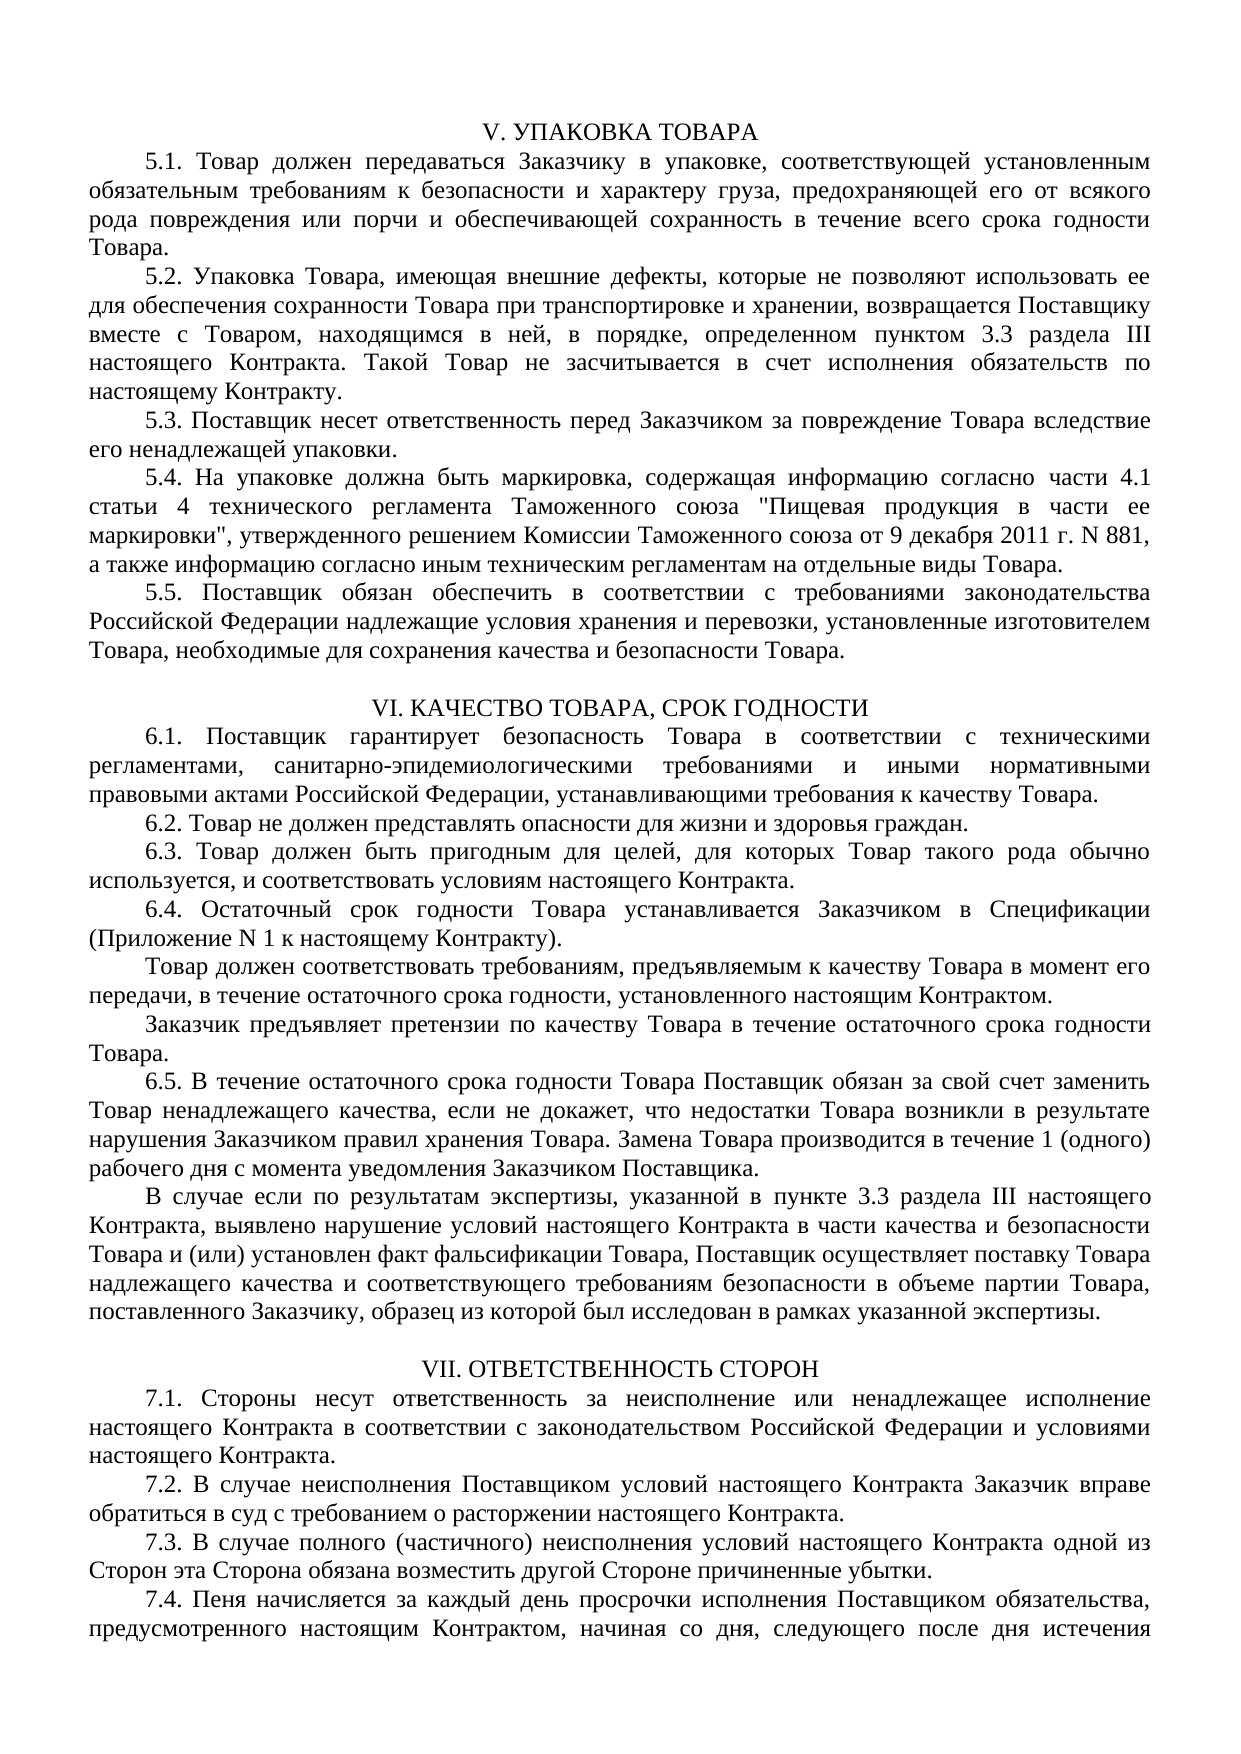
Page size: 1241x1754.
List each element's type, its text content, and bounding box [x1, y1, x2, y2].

text VII. ОТВЕТСТВЕННОСТЬ СТОРОН [89, 1354, 1152, 1383]
text 6.1. Поставщик гарантирует безопасность Товара в соответствии с техническими регламентами, санитарно-эпидемиологическими требованиями и иными нормативными правовыми актами Российской Федерации, устанавливающими требования к качеству Товара. [89, 721, 1152, 808]
text 7.3. В случае полного (частичного) неисполнения условий настоящего Контракта одной из Сторон эта Сторона обязана возместить другой Стороне причиненные убытки. [89, 1527, 1152, 1584]
text 6.3. Товар должен быть пригодным для целей, для которых Товар такого рода обычно используется, и соответствовать условиям настоящего Контракта. [89, 836, 1152, 894]
text 5.4. На упаковке должна быть маркировка, содержащая информацию согласно части 4.1 статьи 4 технического регламента Таможенного союза "Пищевая продукция в части ее маркировки", утвержденного решением Комиссии Таможенного союза от 9 декабря 2011 г. N 881, а также информацию согласно иным техническим регламентам на отдельные виды Товара. [89, 462, 1152, 577]
text 5.1. Товар должен передаваться Заказчику в упаковке, соответствующей установленным обязательным требованиям к безопасности и характеру груза, предохраняющей его от всякого рода повреждения или порчи и обеспечивающей сохранность в течение всего срока годности Товара. [89, 146, 1152, 261]
text V. УПАКОВКА ТОВАРА [89, 117, 1152, 146]
text 7.2. В случае неисполнения Поставщиком условий настоящего Контракта Заказчик вправе обратиться в суд с требованием о расторжении настоящего Контракта. [89, 1469, 1152, 1527]
text Заказчик предъявляет претензии по качеству Товара в течение остаточного срока годности Товара. [89, 1009, 1152, 1066]
text 5.2. Упаковка Товара, имеющая внешние дефекты, которые не позволяют использовать ее для обеспечения сохранности Товара при транспортировке и хранении, возвращается Поставщику вместе с Товаром, находящимся в ней, в порядке, определенном пунктом 3.3 раздела III настоящего Контракта. Такой Товар не засчитывается в счет исполнения обязательств по настоящему Контракту. [89, 261, 1152, 405]
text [89, 1584, 1152, 1642]
text 6.2. Товар не должен представлять опасности для жизни и здоровья граждан. [89, 808, 1152, 836]
text 6.4. Остаточный срок годности Товара устанавливается Заказчиком в Спецификации (Приложение N 1 к настоящему Контракту). [89, 894, 1152, 951]
text 6.5. В течение остаточного срока годности Товара Поставщик обязан за свой счет заменить Товар ненадлежащего качества, если не докажет, что недостатки Товара возникли в результате нарушения Заказчиком правил хранения Товара. Замена Товара производится в течение 1 (одного) рабочего дня с момента уведомления Заказчиком Поставщика. [89, 1066, 1152, 1181]
text 5.3. Поставщик несет ответственность перед Заказчиком за повреждение Товара вследствие его ненадлежащей упаковки. [89, 405, 1152, 462]
text 7.1. Стороны несут ответственность за неисполнение или ненадлежащее исполнение настоящего Контракта в соответствии с законодательством Российской Федерации и условиями настоящего Контракта. [89, 1383, 1152, 1469]
text Товар должен соответствовать требованиям, предъявляемым к качеству Товара в момент его передачи, в течение остаточного срока годности, установленного настоящим Контрактом. [89, 951, 1152, 1009]
text В случае если по результатам экспертизы, указанной в пункте 3.3 раздела III настоящего Контракта, выявлено нарушение условий настоящего Контракта в части качества и безопасности Товара и (или) установлен факт фальсификации Товара, Поставщик осуществляет поставку Товара надлежащего качества и соответствующего требованиям безопасности в объеме партии Товара, поставленного Заказчику, образец из которой был исследован в рамках указанной экспертизы. [89, 1181, 1152, 1325]
text VI. КАЧЕСТВО ТОВАРА, СРОК ГОДНОСТИ [89, 693, 1152, 721]
text 5.5. Поставщик обязан обеспечить в соответствии с требованиями законодательства Российской Федерации надлежащие условия хранения и перевозки, установленные изготовителем Товара, необходимые для сохранения качества и безопасности Товара. [89, 577, 1152, 664]
